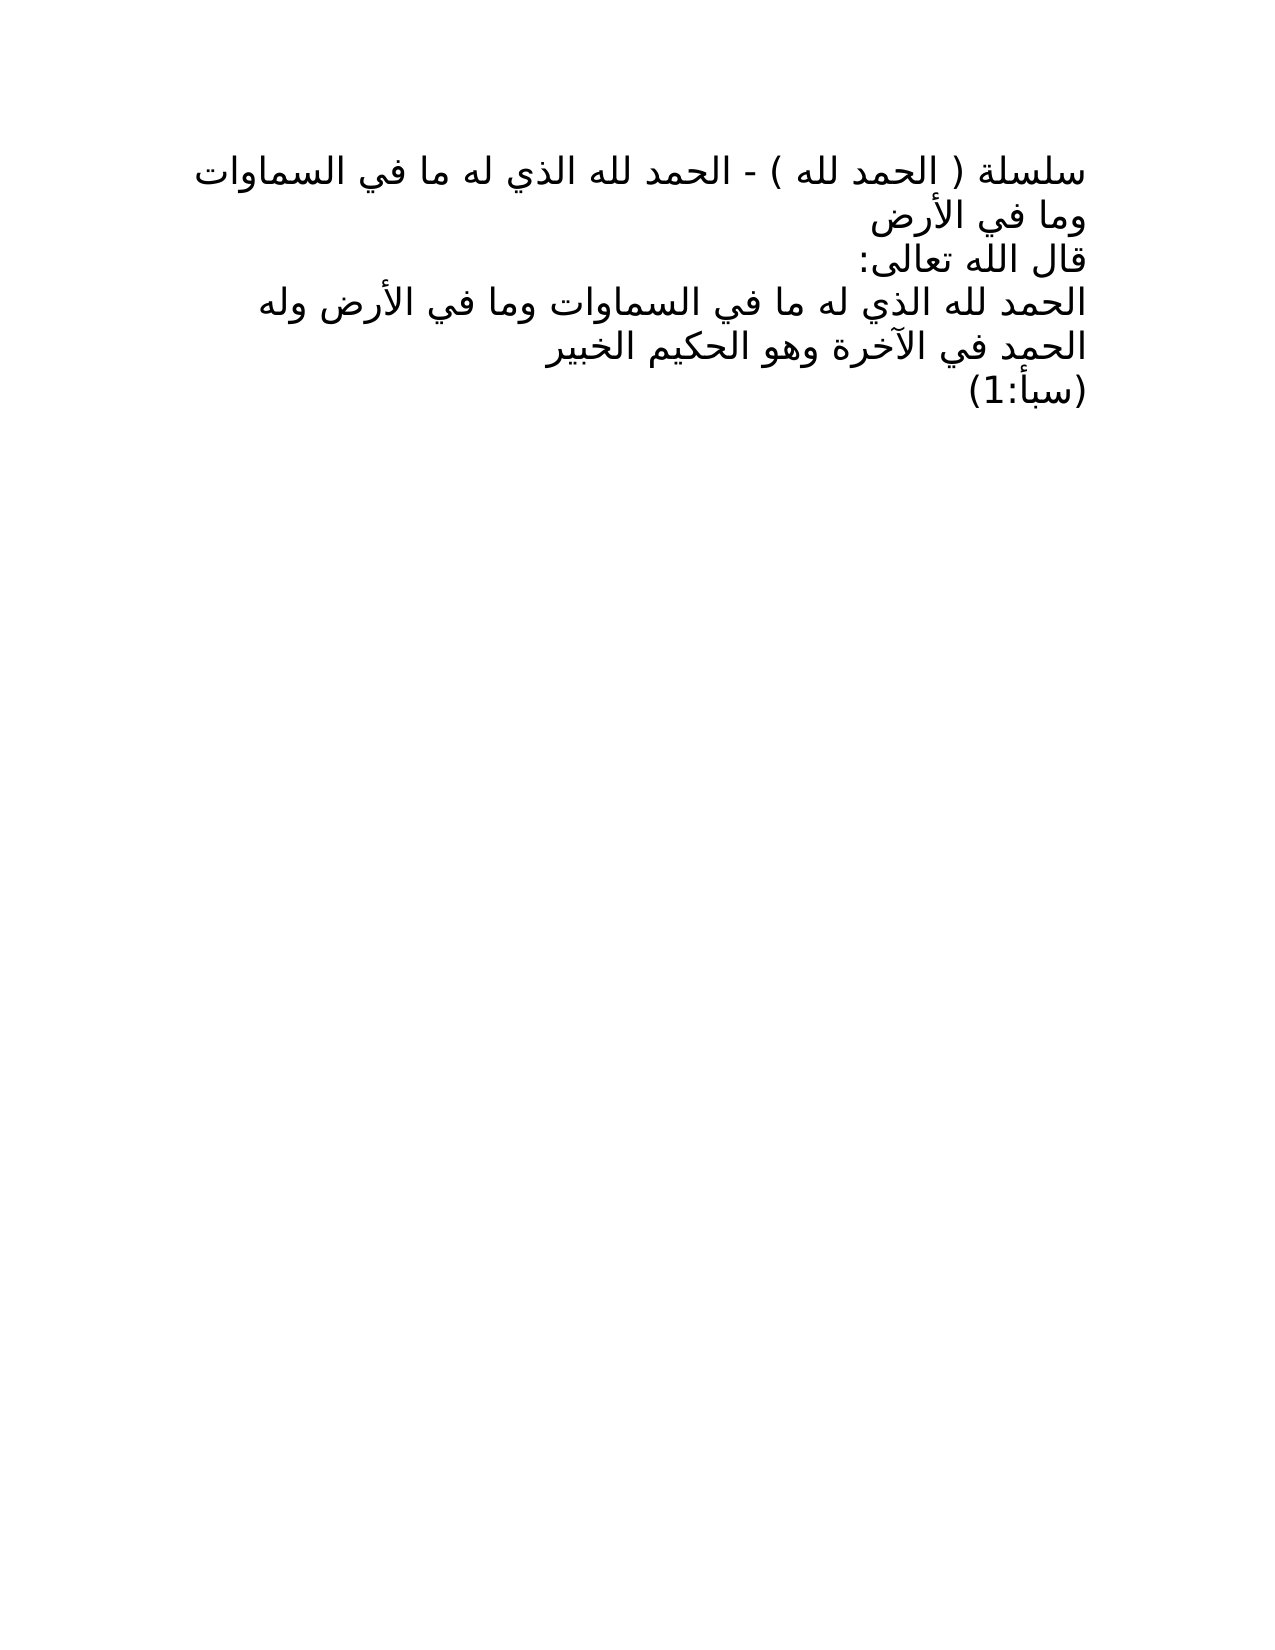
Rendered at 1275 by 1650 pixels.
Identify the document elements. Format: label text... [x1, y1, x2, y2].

text سلسلة ( الحمد لله ) - الحمد لله الذي له ما في السماوات وما في الأرض [187, 150, 1087, 237]
text (سبأ:1) [187, 368, 1087, 412]
text قال الله تعالى: [187, 237, 1087, 281]
text الحمد لله الذي له ما في السماوات وما في الأرض وله الحمد في الآخرة وهو الحكيم الخبير [187, 281, 1087, 368]
